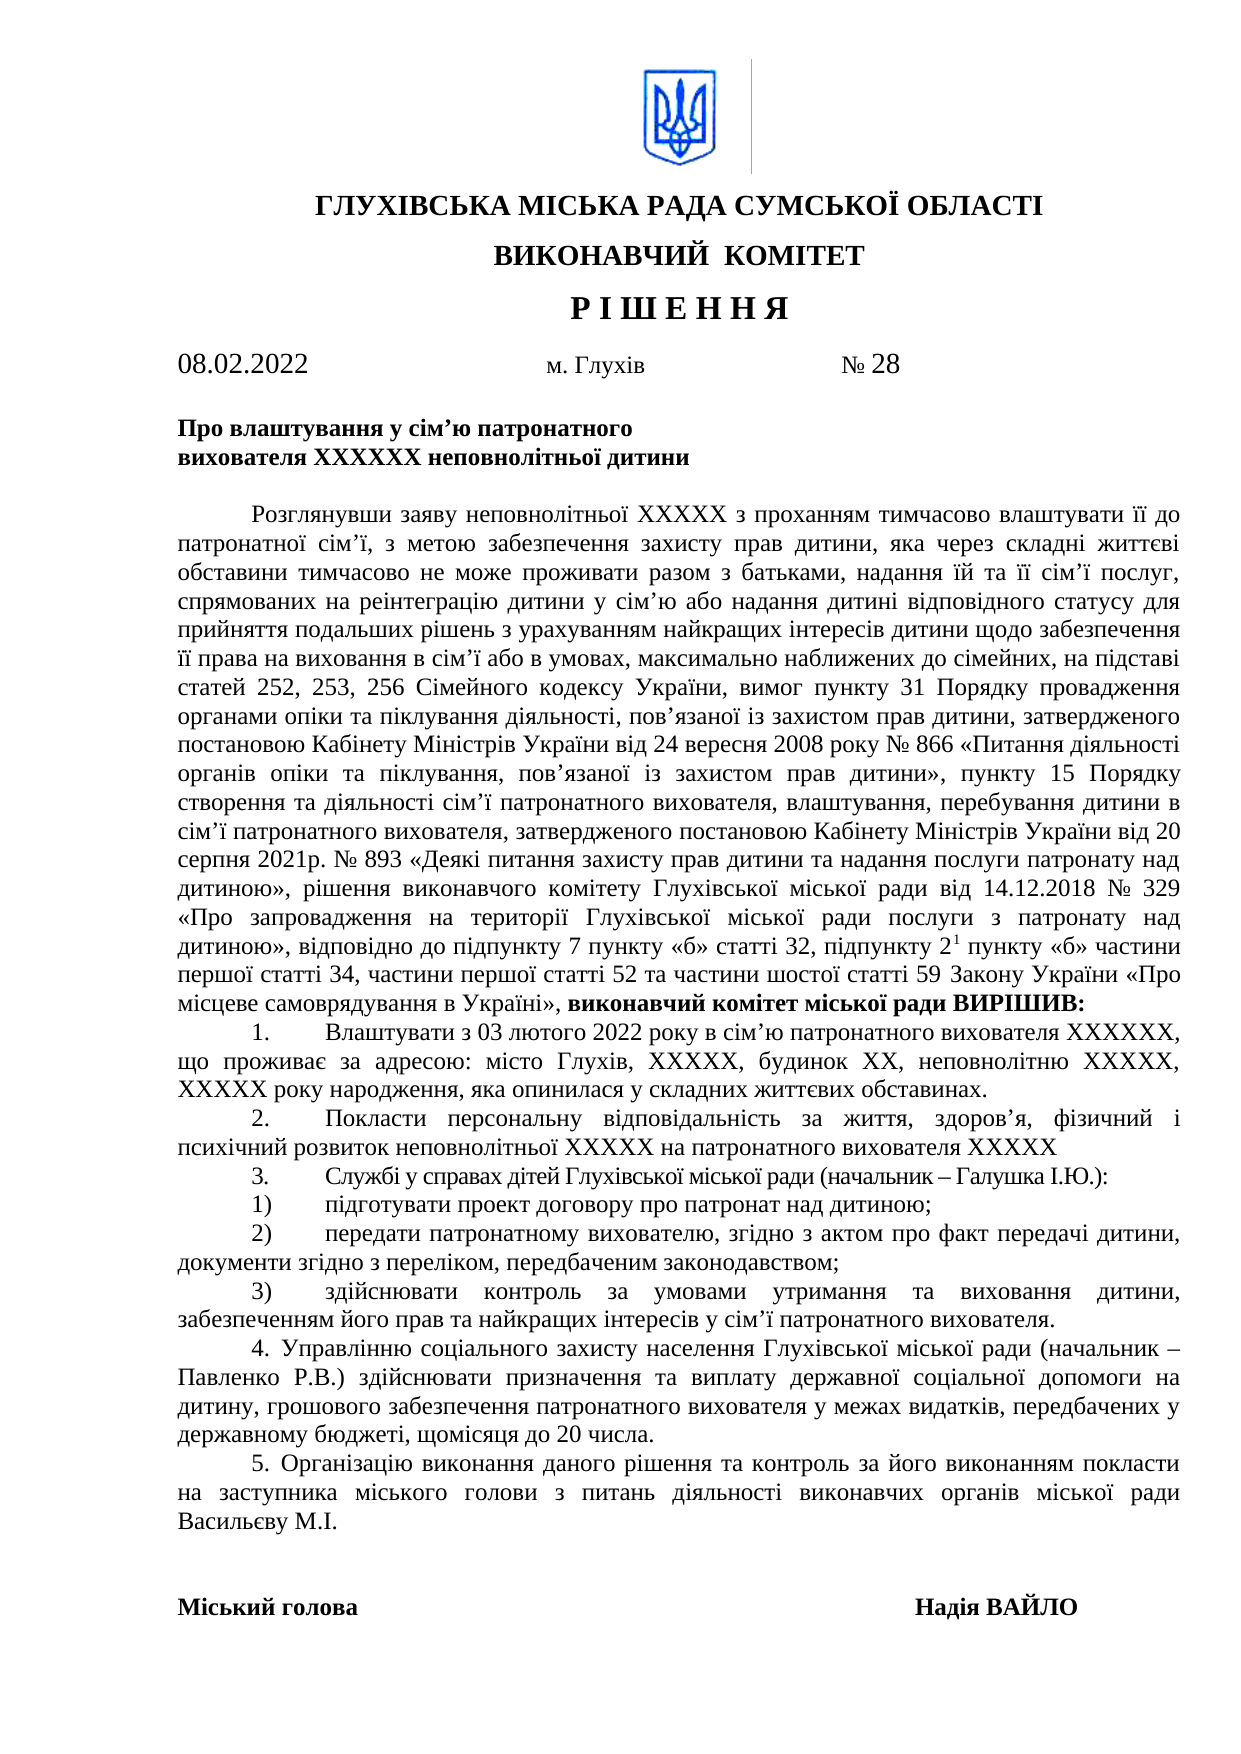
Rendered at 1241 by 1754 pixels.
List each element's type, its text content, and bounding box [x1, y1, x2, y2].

text Про влаштування у сім’ю патронатного [177, 413, 1181, 442]
text вихователя ХХХХХХ неповнолітньої дитини [177, 442, 1181, 471]
list підготувати проект договору про патронат над дитиною; [177, 1189, 1181, 1218]
text Міський голова Надія ВАЙЛО [177, 1592, 1181, 1621]
text ВИКОНАВЧИЙ КОМІТЕТ [177, 238, 1181, 272]
list Влаштувати з 03 лютого 2022 року в сім’ю патронатного вихователя ХХХХХХ, що проживає за адресою: місто Глухів, ХХХХХ, будинок ХХ, неповнолітню ХХХХХ, ХХХХХ року народження, яка опинилася у складних життєвих обставинах. [177, 1017, 1181, 1103]
list здійснювати контроль за умовами утримання та виховання дитини, забезпеченням його прав та найкращих інтересів у сім’ї патронатного вихователя. [177, 1276, 1181, 1333]
picture [606, 59, 752, 174]
list Службі у справах дітей Глухівської міської ради (начальник – Галушка І.Ю.): [177, 1161, 1181, 1189]
list Управлінню соціального захисту населення Глухівської міської ради (начальник – Павленко Р.В.) здійснювати призначення та виплату державної соціальної допомоги на дитину, грошового забезпечення патронатного вихователя у межах видатків, передбачених у державному бюджеті, щомісяця до 20 числа. [177, 1333, 1181, 1448]
list Організацію виконання даного рішення та контроль за його виконанням покласти на заступника міського голови з питань діяльності виконавчих органів міської ради Васильєву М.І. [177, 1448, 1181, 1534]
text ГЛУХІВСЬКА МІСЬКА РАДА СУМСЬКОЇ ОБЛАСТІ [177, 188, 1181, 222]
text Р І Ш Е Н Н Я [177, 289, 1181, 327]
list передати патронатному вихователю, згідно з актом про факт передачі дитини, документи згідно з переліком, передбаченим законодавством; [177, 1218, 1181, 1276]
text Розглянувши заяву неповнолітньої ХХХХХ з проханням тимчасово влаштувати її до патронатної сім’ї, з метою забезпечення захисту прав дитини, яка через складні життєві обставини тимчасово не може проживати разом з батьками, надання їй та її сім’ї послуг, спрямованих на реінтеграцію дитини у сім’ю або надання дитині відповідного статусу для прийняття подальших рішень з урахуванням найкращих інтересів дитини щодо забезпечення її права на виховання в сім’ї або в умовах, максимально наближених до сімейних, на підставі статей 252, 253, 256 Сімейного кодексу України, вимог пункту 31 Порядку провадження органами опіки та піклування діяльності, пов’язаної із захистом прав дитини, затвердженого постановою Кабінету Міністрів України від 24 вересня 2008 року № 866 «Питання діяльності органів опіки та піклування, пов’язаної із захистом прав дитини», пункту 15 Порядку створення та діяльності сім’ї патронатного вихователя, влаштування, перебування дитини в сім’ї патронатного вихователя, затвердженого постановою Кабінету Міністрів України від 20 серпня 2021р. № 893 «Деякі питання захисту прав дитини та надання послуги патронату над дитиною», рішення виконавчого комітету Глухівської міської ради від 14.12.2018 № 329 «Про запровадження на території Глухівської міської ради послуги з патронату над дитиною», відповідно до підпункту 7 пункту «б» статті 32, підпункту 21 пункту «б» частини першої статті 34, частини першої статті 52 та частини шостої статті 59 Закону України «Про місцеве самоврядування в Україні», виконавчий комітет міської ради ВИРІШИВ: [177, 499, 1181, 1017]
list Покласти персональну відповідальність за життя, здоров’я, фізичний і психічний розвиток неповнолітньої ХХХХХ на патронатного вихователя ХХХХХ [177, 1103, 1181, 1161]
text 08.02.2022 м. Глухів № 28 [177, 346, 1181, 380]
